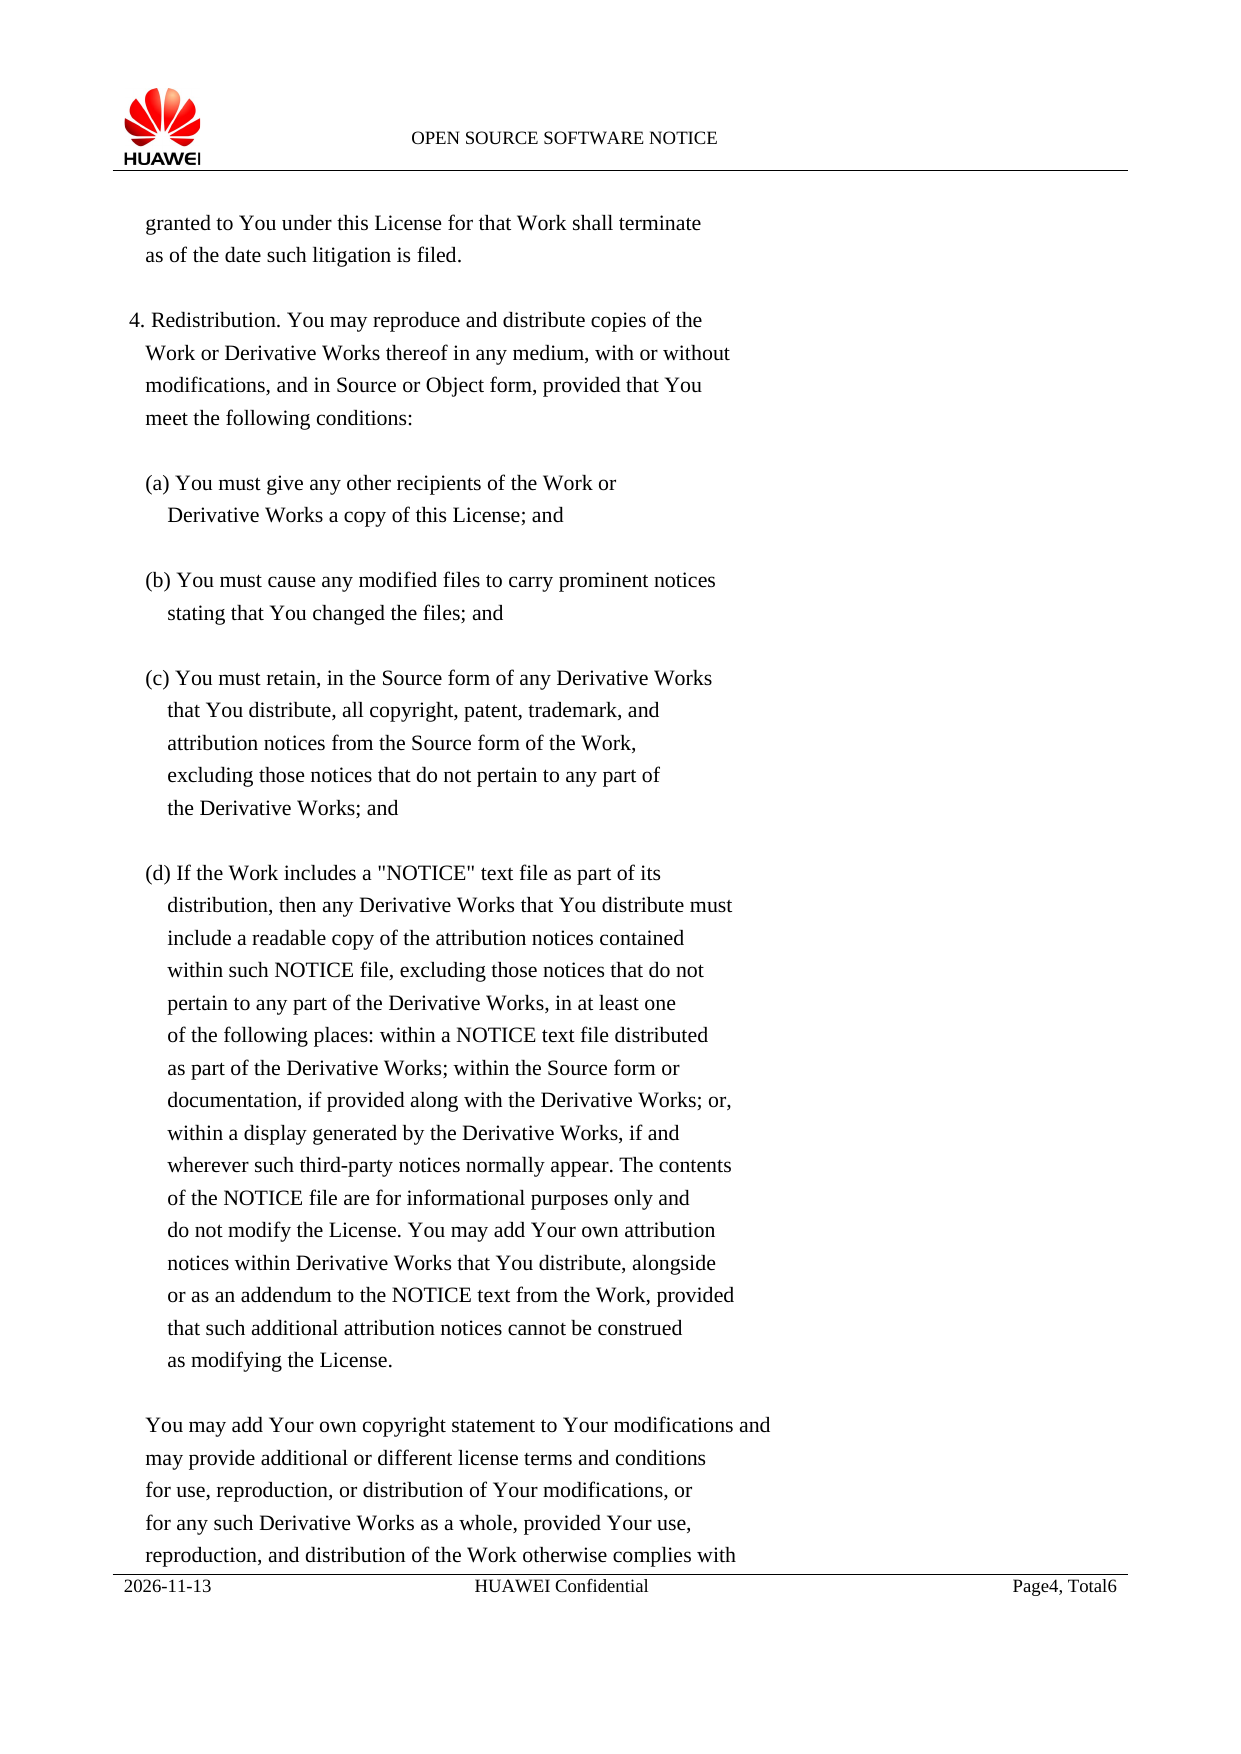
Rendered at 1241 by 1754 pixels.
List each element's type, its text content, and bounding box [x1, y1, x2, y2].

picture [124, 88, 201, 165]
